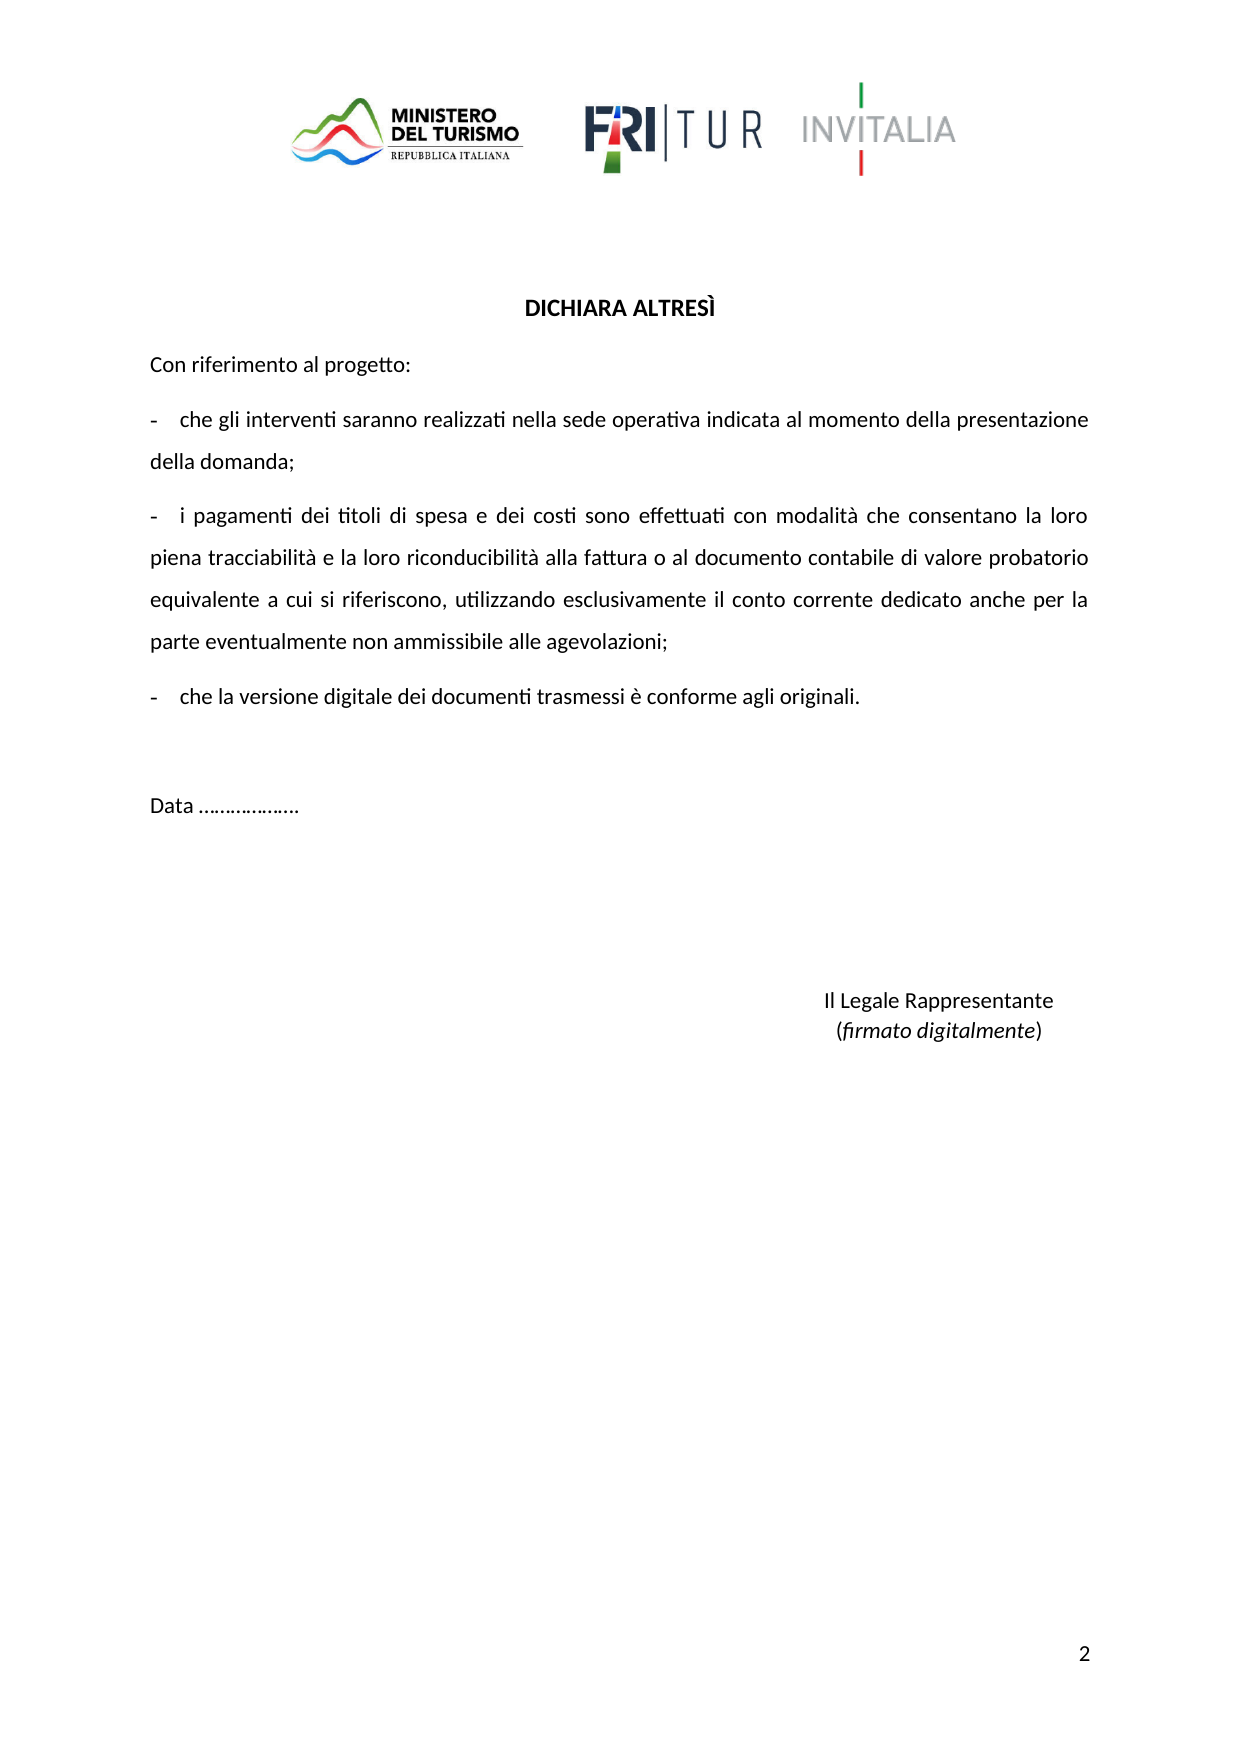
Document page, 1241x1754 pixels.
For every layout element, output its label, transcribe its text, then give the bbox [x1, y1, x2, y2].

text Con riferimento al progetto: [150, 351, 1090, 379]
list i pagamenti dei titoli di spesa e dei costi sono effettuati con modalità che consentano la loro piena tracciabilità e la loro riconducibilità alla fattura o al documento contabile di valore probatorio equivalente a cui si riferiscono, utilizzando esclusivamente il conto corrente dedicato anche per la parte eventualmente non ammissibile alle agevolazioni; [150, 502, 1090, 656]
text Data ………………. [150, 791, 1090, 819]
list che la versione digitale dei documenti trasmessi è conforme agli originali. [150, 682, 1090, 710]
list che gli interventi saranno realizzati nella sede operativa indicata al momento della presentazione della domanda; [150, 405, 1090, 475]
picture [284, 75, 956, 176]
text (firmato digitalmente) [787, 1016, 1090, 1044]
text Il Legale Rappresentante [714, 986, 1090, 1014]
text DICHIARA ALTRESÌ [150, 292, 1090, 323]
